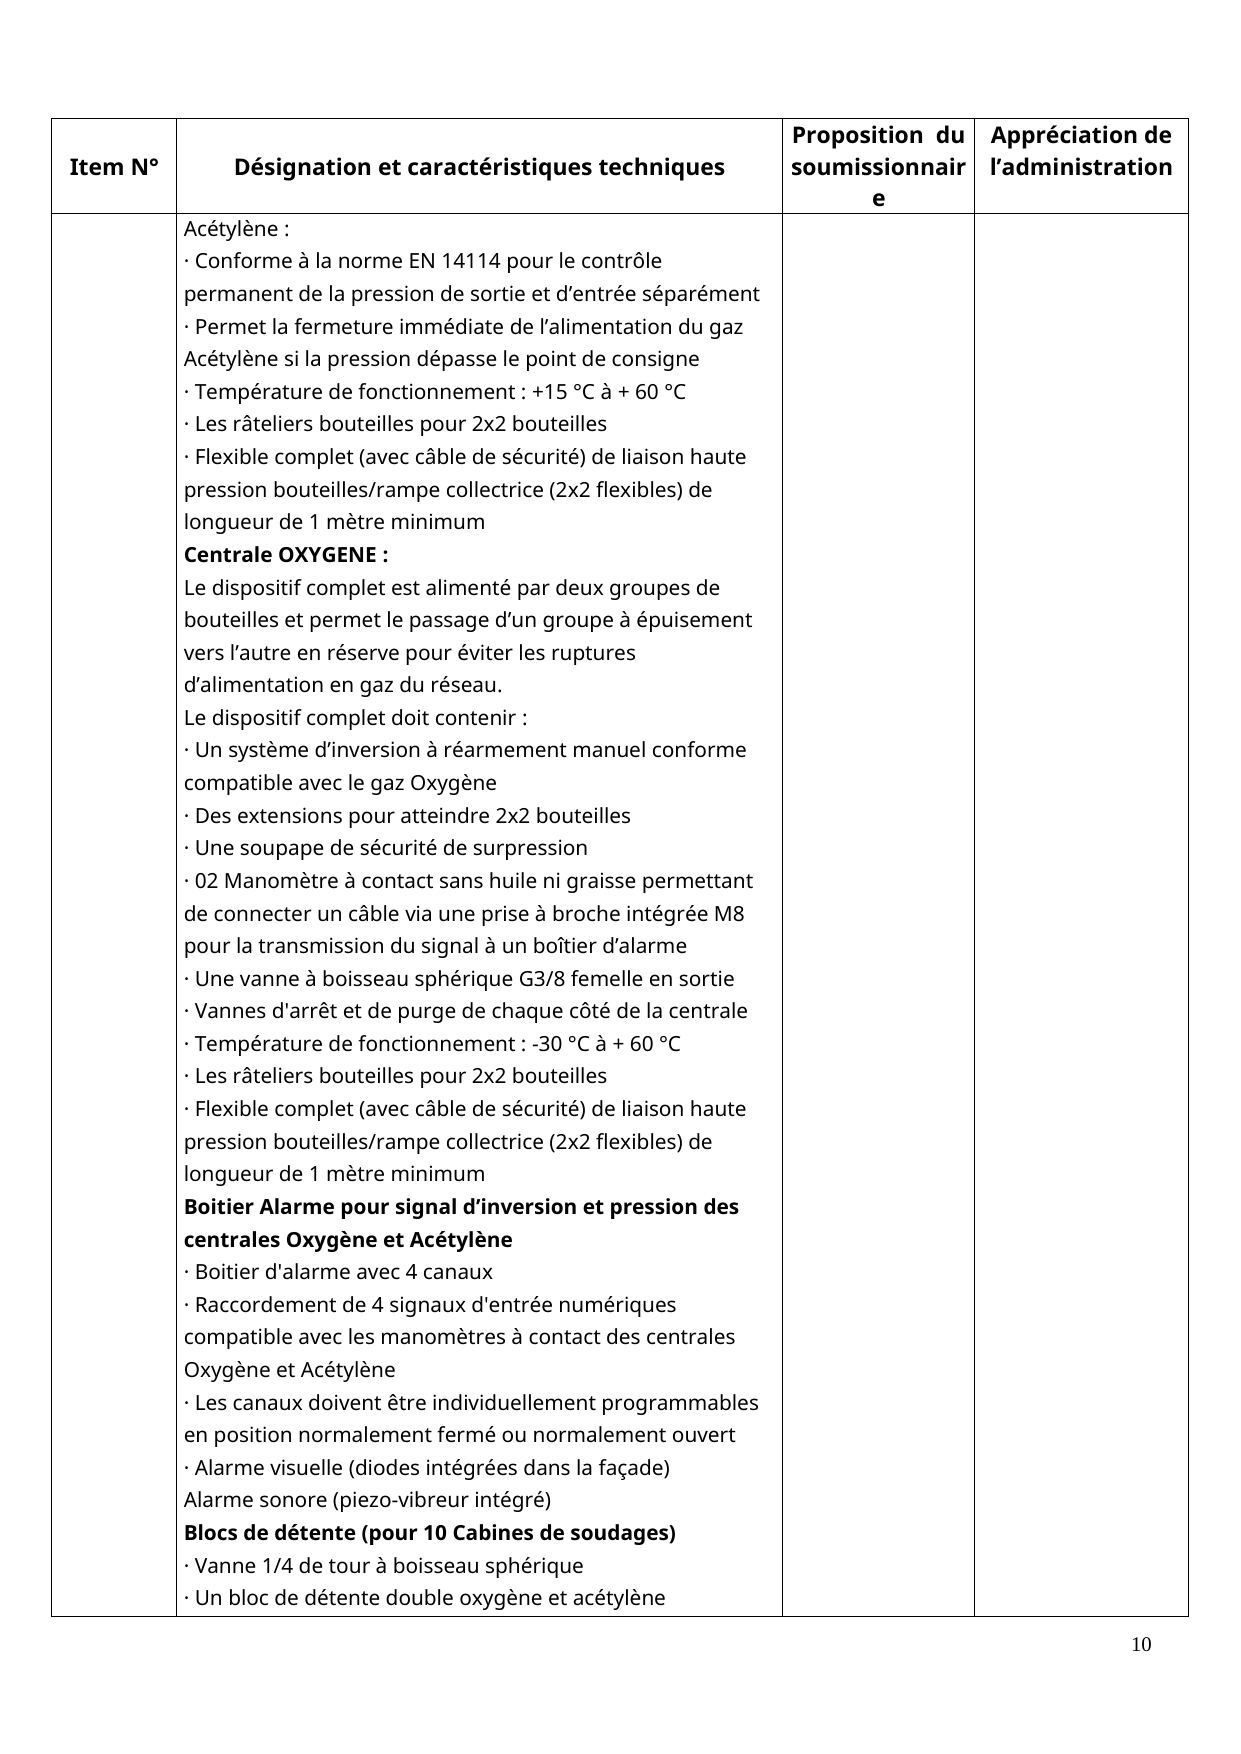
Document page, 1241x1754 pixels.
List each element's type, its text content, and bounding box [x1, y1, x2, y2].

table_header Proposition du soumissionnaire [783, 119, 974, 213]
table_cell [177, 214, 782, 1616]
table_header Désignation et caractéristiques techniques [177, 119, 782, 213]
table_cell 4 [52, 214, 176, 1616]
table_header Appréciation de l’administration [975, 119, 1188, 213]
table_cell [783, 214, 974, 1616]
table_header Item N° [52, 119, 176, 213]
table_cell [975, 214, 1188, 1616]
